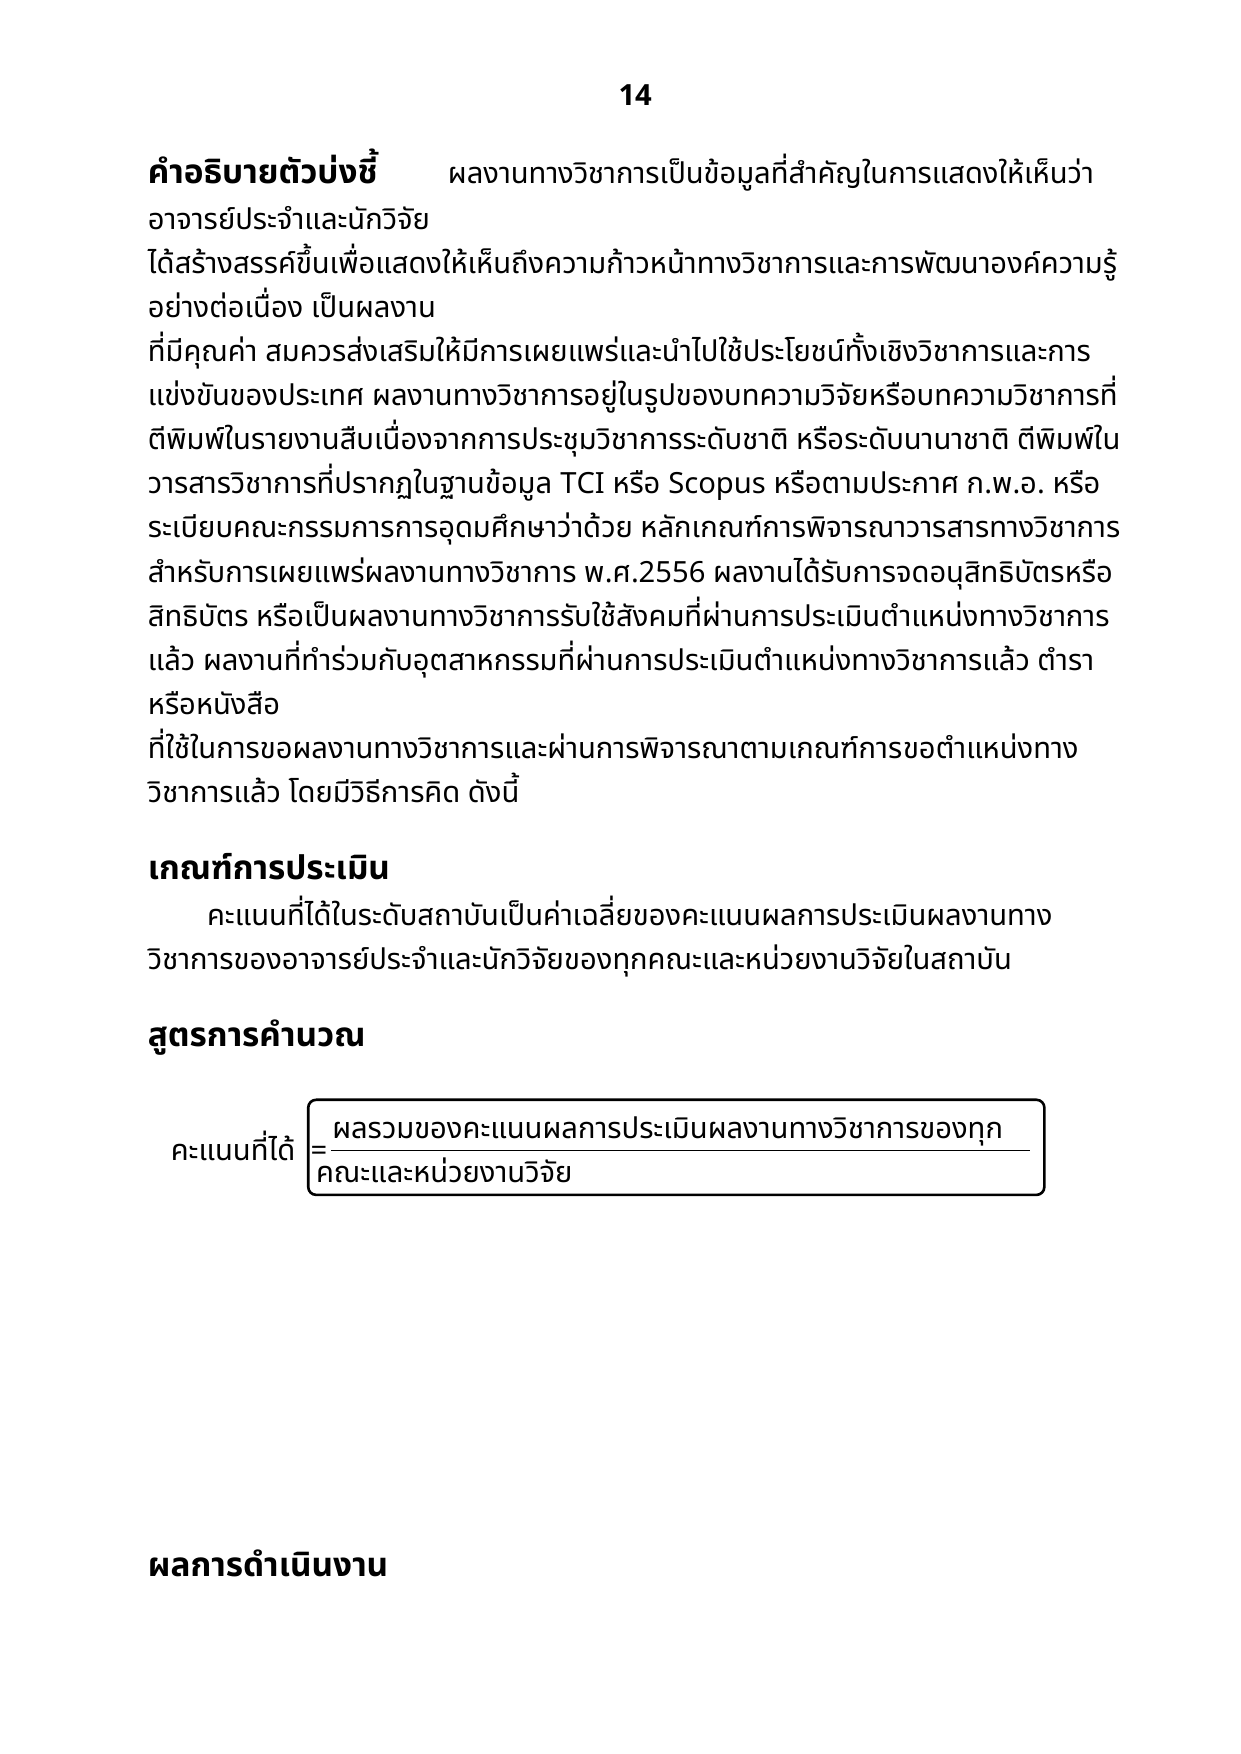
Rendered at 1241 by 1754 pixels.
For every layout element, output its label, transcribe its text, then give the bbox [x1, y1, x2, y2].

text ผลการดำเนินงาน [148, 1541, 1122, 1591]
text คะแนนที่ได้ในระดับสถาบันเป็นค่าเฉลี่ยของคะแนนผลการประเมินผลงานทางวิชาการของอาจารย์ประจำและนักวิจัยของทุกคณะและหน่วยงานวิจัยในสถาบัน [148, 894, 1122, 982]
text เกณฑ์การประเมิน [148, 844, 1122, 894]
text คะแนนที่ได้ = [148, 1129, 1122, 1174]
text สูตรการคำนวณ [148, 1011, 1122, 1061]
text คำอธิบายตัวบ่งชี้ ผลงานทางวิชาการเป็นข้อมูลที่สำคัญในการแสดงให้เห็นว่าอาจารย์ประจำและนักวิจัย ได้สร้างสรรค์ขึ้นเพื่อแสดงให้เห็นถึงความก้าวหน้าทางวิชาการและการพัฒนาองค์ความรู้อย่างต่อเนื่อง เป็นผลงาน ที่มีคุณค่า สมควรส่งเสริมให้มีการเผยแพร่และนำไปใช้ประโยชน์ทั้งเชิงวิชาการและการแข่งขันของประเทศ ผลงานทางวิชาการอยู่ในรูปของบทความวิจัยหรือบทความวิชาการที่ตีพิมพ์ในรายงานสืบเนื่องจากการประชุมวิชาการระดับชาติ หรือระดับนานาชาติ ตีพิมพ์ในวารสารวิชาการที่ปรากฏในฐานข้อมูล TCI หรือ Scopus หรือตามประกาศ ก.พ.อ. หรือระเบียบคณะกรรมการการอุดมศึกษาว่าด้วย หลักเกณฑ์การพิจารณาวารสารทางวิชาการสำหรับการเผยแพร่ผลงานทางวิชาการ พ.ศ.2556 ผลงานได้รับการจดอนุสิทธิบัตรหรือสิทธิบัตร หรือเป็นผลงานทางวิชาการรับใช้สังคมที่ผ่านการประเมินตำแหน่งทางวิชาการแล้ว ผลงานที่ทำร่วมกับอุตสาหกรรมที่ผ่านการประเมินตำแหน่งทางวิชาการแล้ว ตำราหรือหนังสือ ที่ใช้ในการขอผลงานทางวิชาการและผ่านการพิจารณาตามเกณฑ์การขอตำแหน่งทางวิชาการแล้ว โดยมีวิธีการคิด ดังนี้ [148, 148, 1122, 815]
